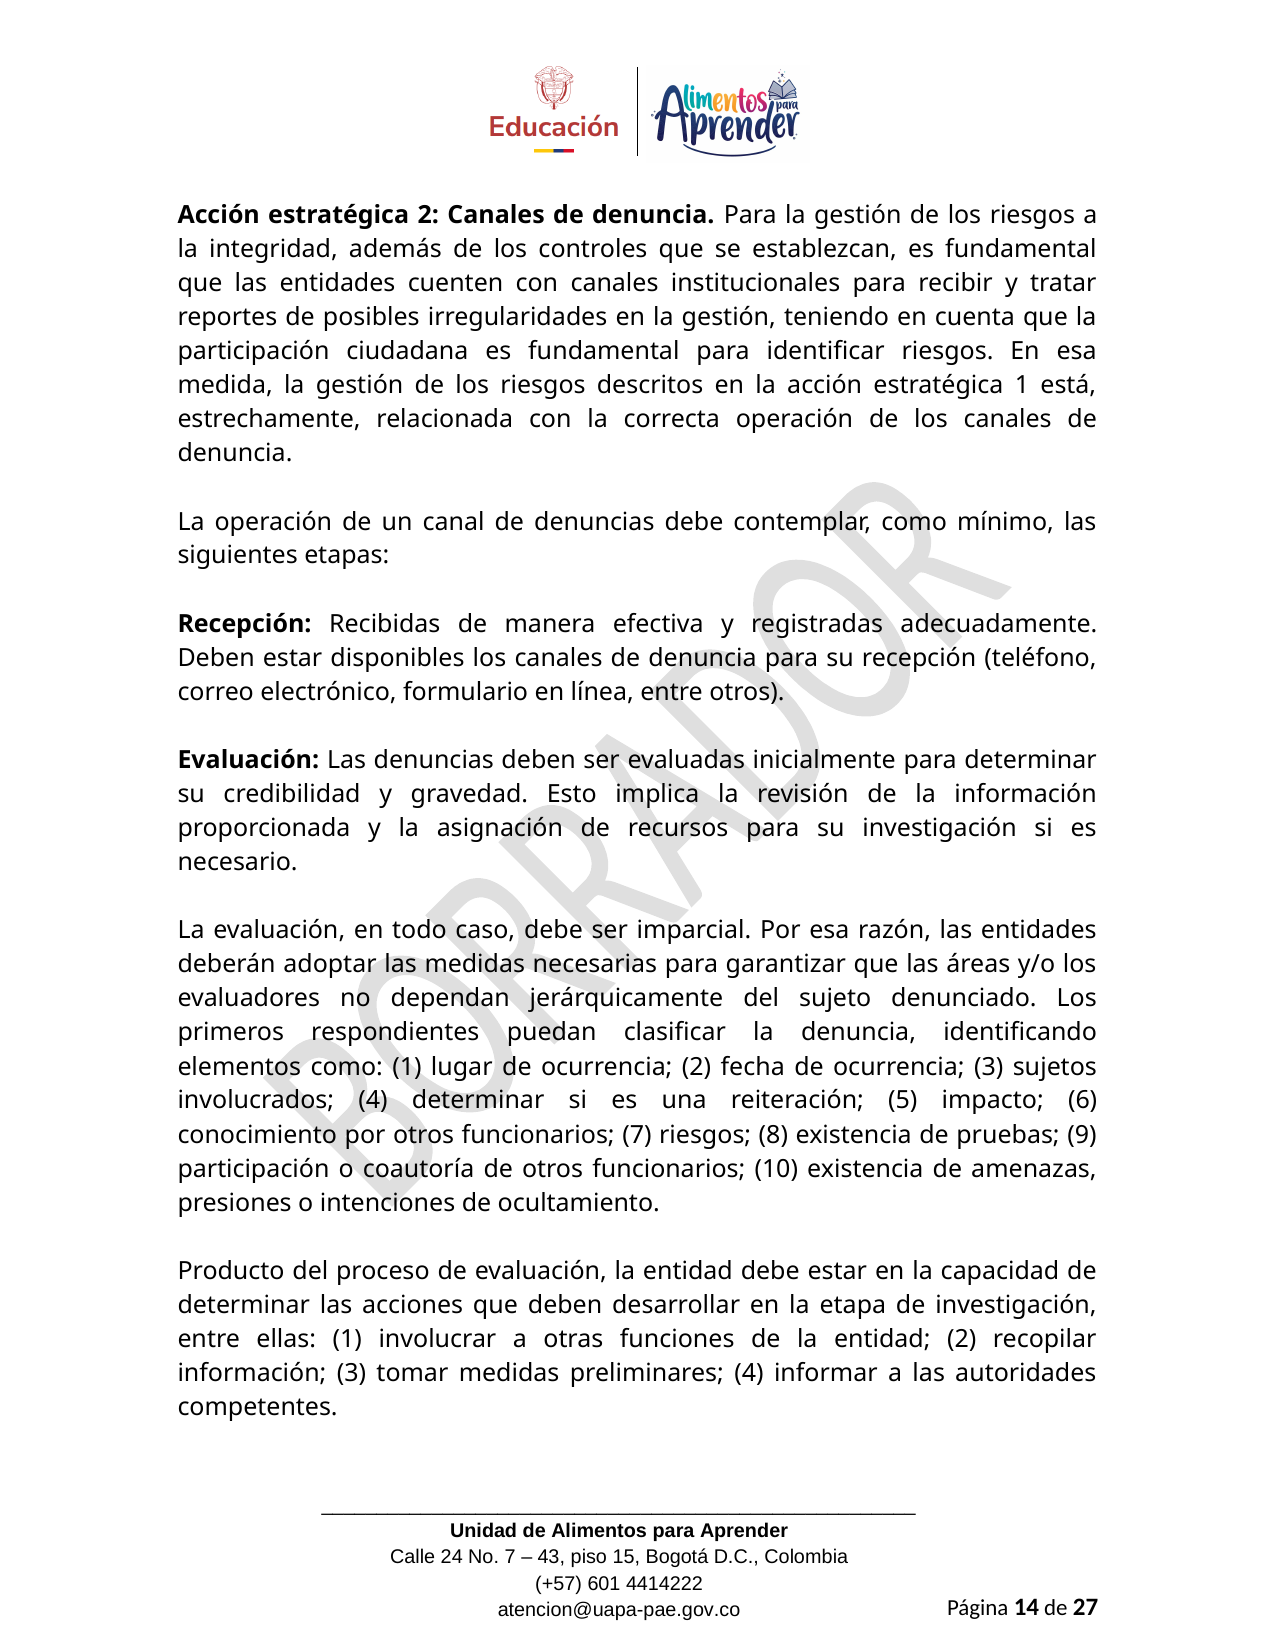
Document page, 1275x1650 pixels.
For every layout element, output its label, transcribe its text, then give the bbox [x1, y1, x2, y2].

text La evaluación, en todo caso, debe ser imparcial. Por esa razón, las entidades deberán adoptar las medidas necesarias para garantizar que las áreas y/o los evaluadores no dependan jerárquicamente del sujeto denunciado. Los primeros respondientes puedan clasificar la denuncia, identificando elementos como: (1) lugar de ocurrencia; (2) fecha de ocurrencia; (3) sujetos involucrados; (4) determinar si es una reiteración; (5) impacto; (6) conocimiento por otros funcionarios; (7) riesgos; (8) existencia de pruebas; (9) participación o coautoría de otros funcionarios; (10) existencia de amenazas, presiones o intenciones de ocultamiento. [177, 912, 1098, 1218]
picture [465, 61, 640, 164]
text Acción estratégica 2: Canales de denuncia. Para la gestión de los riesgos a la integridad, además de los controles que se establezcan, es fundamental que las entidades cuenten con canales institucionales para recibir y tratar reportes de posibles irregularidades en la gestión, teniendo en cuenta que la participación ciudadana es fundamental para identificar riesgos. En esa medida, la gestión de los riesgos descritos en la acción estratégica 1 está, estrechamente, relacionada con la correcta operación de los canales de denuncia. [177, 197, 1098, 469]
text La operación de un canal de denuncias debe contemplar, como mínimo, las siguientes etapas: [177, 503, 1098, 571]
text Producto del proceso de evaluación, la entidad debe estar en la capacidad de determinar las acciones que deben desarrollar en la etapa de investigación, entre ellas: (1) involucrar a otras funciones de la entidad; (2) recopilar información; (3) tomar medidas preliminares; (4) informar a las autoridades competentes. [177, 1252, 1098, 1423]
picture [646, 65, 810, 163]
text Recepción: Recibidas de manera efectiva y registradas adecuadamente. Deben estar disponibles los canales de denuncia para su recepción (teléfono, correo electrónico, formulario en línea, entre otros). [177, 605, 1098, 707]
text Evaluación: Las denuncias deben ser evaluadas inicialmente para determinar su credibilidad y gravedad. Esto implica la revisión de la información proporcionada y la asignación de recursos para su investigación si es necesario. [177, 742, 1098, 878]
